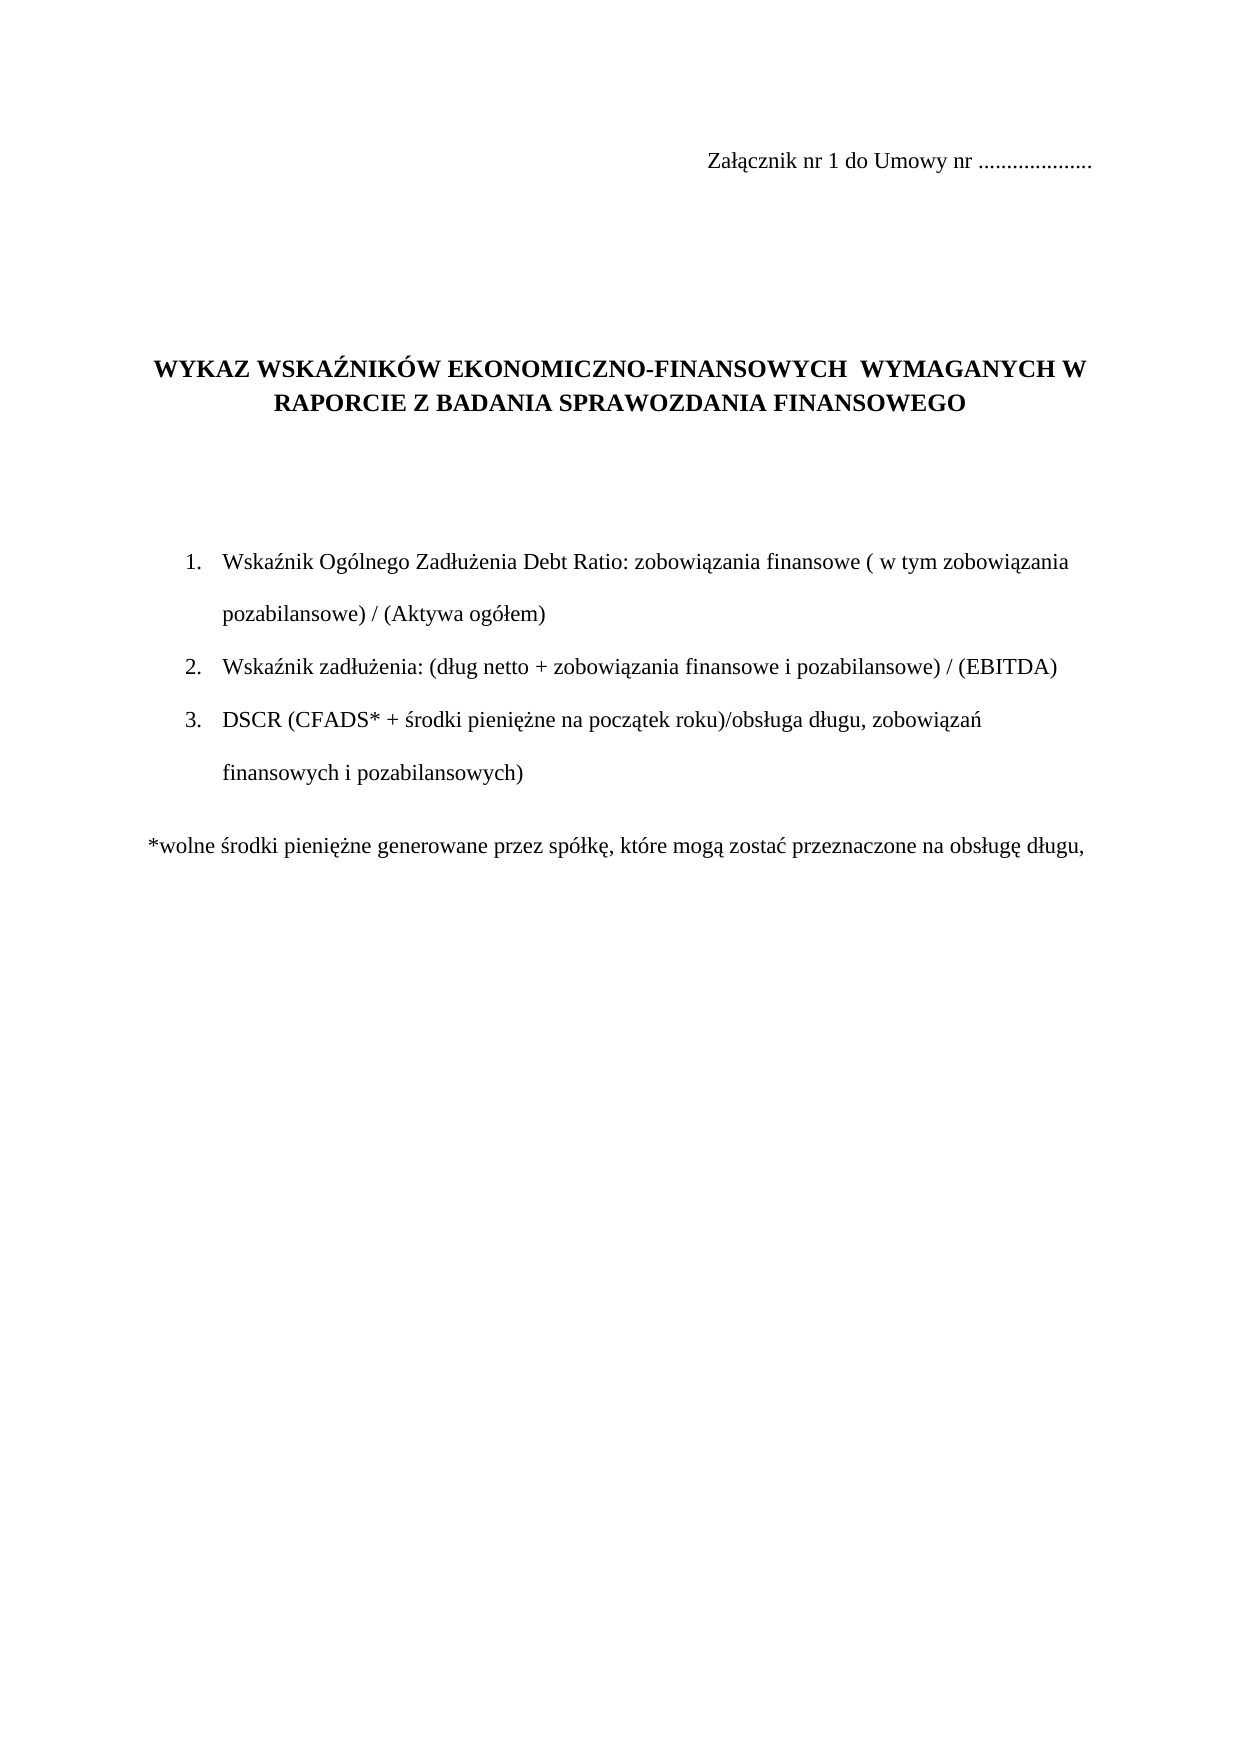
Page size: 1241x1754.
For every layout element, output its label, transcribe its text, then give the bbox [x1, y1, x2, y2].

list Wskaźnik Ogólnego Zadłużenia Debt Ratio: zobowiązania finansowe ( w tym zobowiązania pozabilansowe) / (Aktywa ogółem) [185, 548, 1093, 627]
list Wskaźnik zadłużenia: (dług netto + zobowiązania finansowe i pozabilansowe) / (EBITDA) [185, 653, 1093, 679]
text WYKAZ WSKAŹNIKÓW EKONOMICZNO-FINANSOWYCH WYMAGANYCH W RAPORCIE Z BADANIA SPRAWOZDANIA FINANSOWEGO [148, 354, 1093, 416]
text Załącznik nr 1 do Umowy nr .................... [148, 148, 1093, 174]
list DSCR (CFADS* + środki pieniężne na początek roku)/obsługa długu, zobowiązań finansowych i pozabilansowych) [185, 706, 1093, 785]
text *wolne środki pieniężne generowane przez spółkę, które mogą zostać przeznaczone na obsługę długu, [148, 832, 1093, 858]
